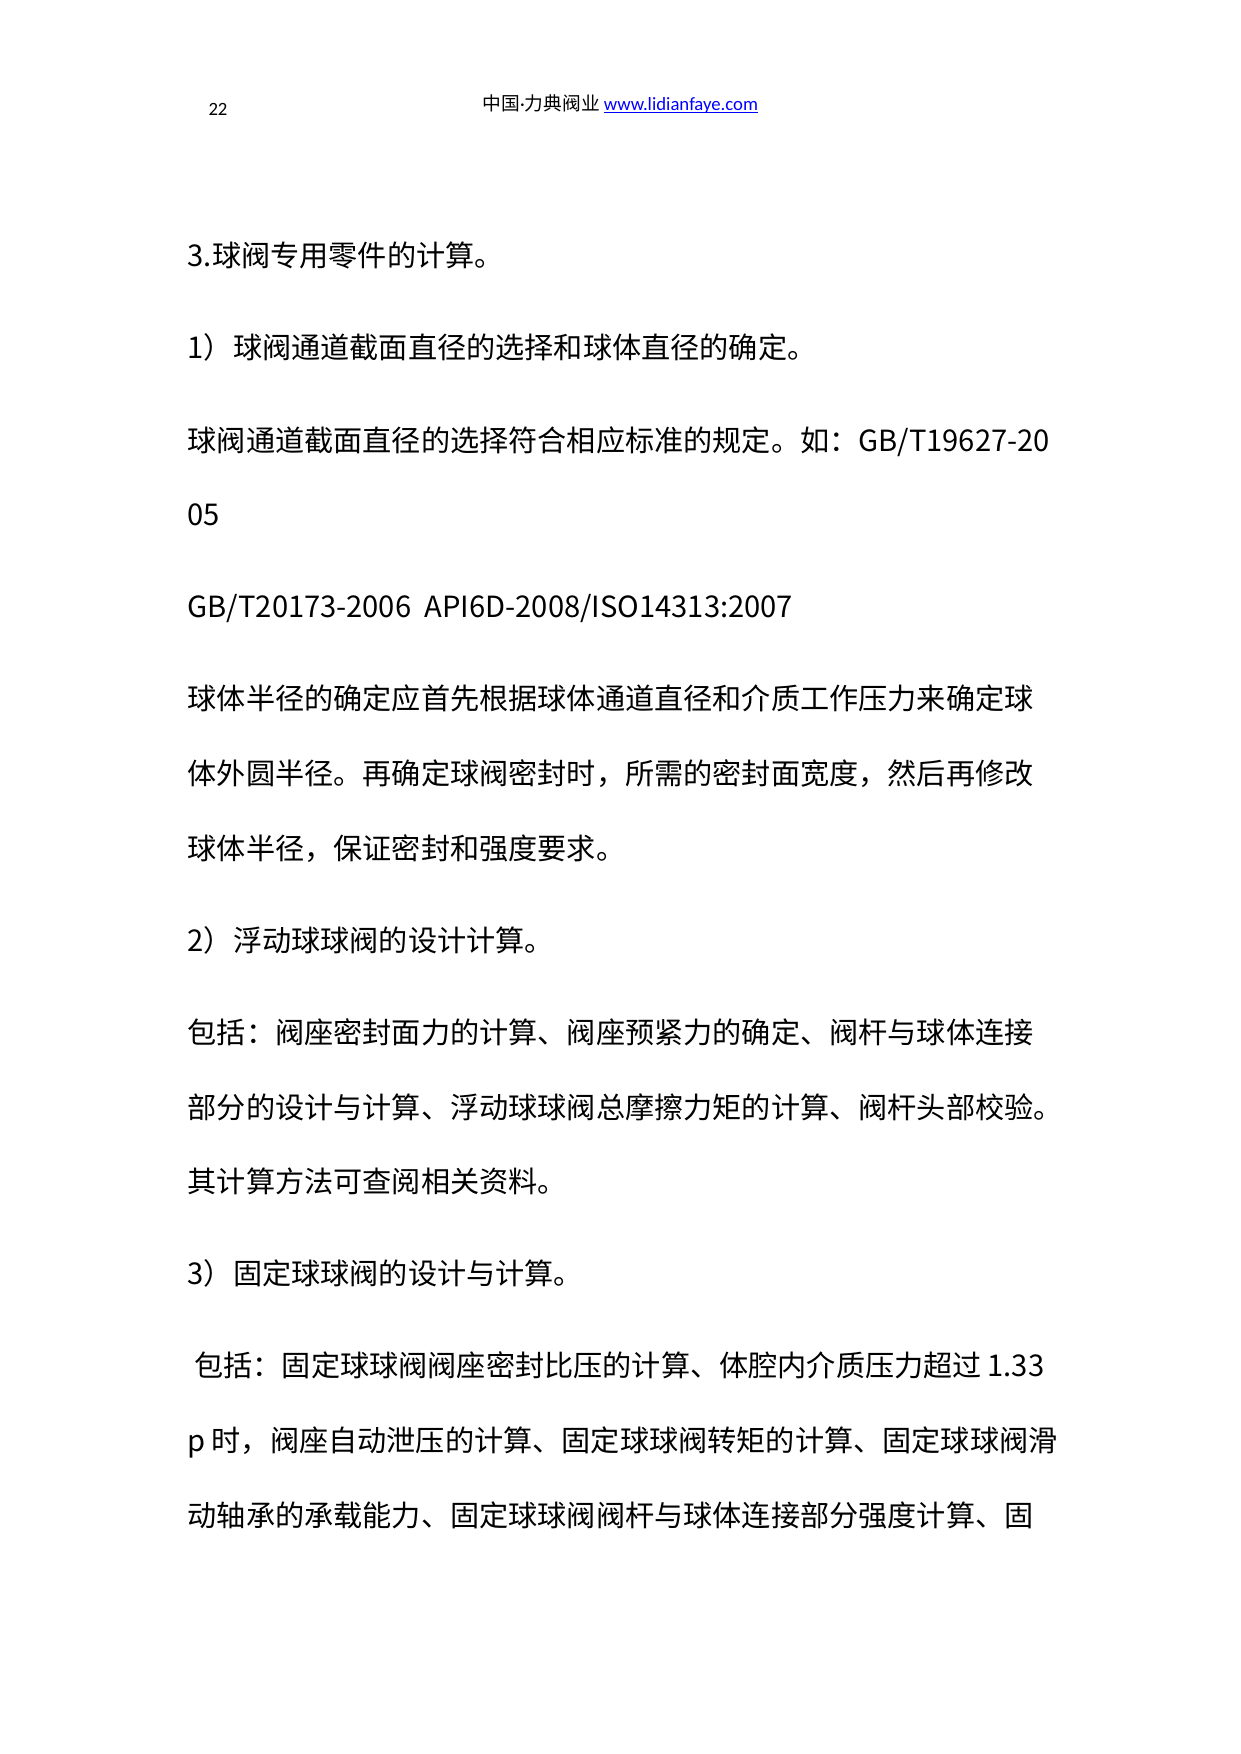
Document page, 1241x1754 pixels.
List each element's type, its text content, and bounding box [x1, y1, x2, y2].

text GB/T20173-2006 API6D-2008/ISO14313:2007 [187, 572, 1060, 637]
text 球体半径的确定应首先根据球体通道直径和介质工作压力来确定球体外圆半径。再确定球阀密封时，所需的密封面宽度，然后再修改球体半径，保证密封和强度要求。 [187, 664, 1060, 879]
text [187, 1332, 1060, 1546]
text 2）浮动球球阀的设计计算。 [187, 906, 1060, 971]
text 包括：阀座密封面力的计算、阀座预紧力的确定、阀杆与球体连接部分的设计与计算、浮动球球阀总摩擦力矩的计算、阀杆头部校验。其计算方法可查阅相关资料。 [187, 998, 1060, 1212]
text 3）固定球球阀的设计与计算。 [187, 1239, 1060, 1304]
text 1）球阀通道截面直径的选择和球体直径的确定。 [187, 314, 1060, 379]
text 3.球阀专用零件的计算。 [187, 222, 1060, 287]
text 球阀通道截面直径的选择符合相应标准的规定。如：GB/T19627-2005 [187, 406, 1060, 545]
